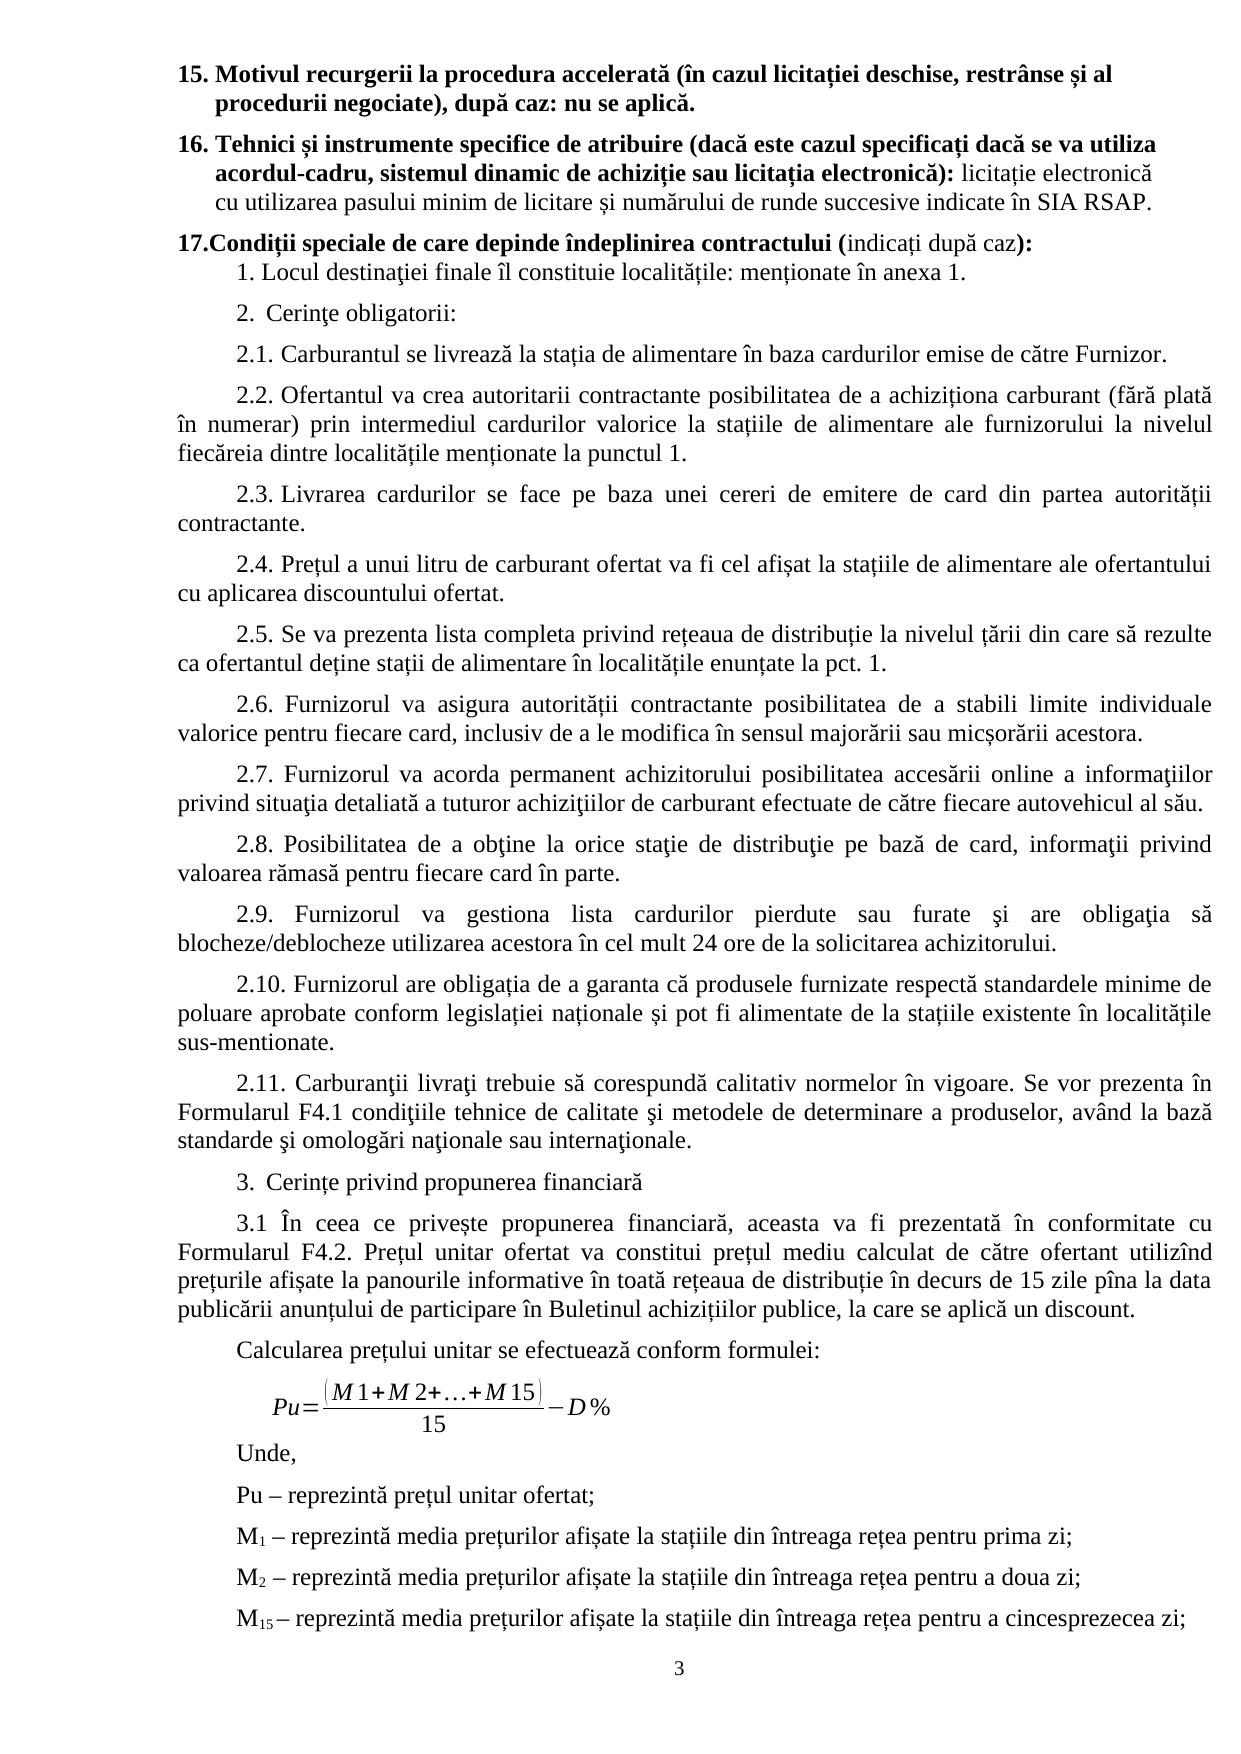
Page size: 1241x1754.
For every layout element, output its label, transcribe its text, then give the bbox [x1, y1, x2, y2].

list Tehnici și instrumente specifice de atribuire (dacă este cazul specificați dacă se va utiliza acordul-cadru, sistemul dinamic de achiziție sau licitația electronică): licitație electronică cu utilizarea pasului minim de licitare și numărului de runde succesive indicate în SIA RSAP. [177, 129, 1181, 215]
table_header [166, 257, 1224, 1645]
list Motivul recurgerii la procedura accelerată (în cazul licitației deschise, restrânse și al procedurii negociate), după caz: nu se aplică. [177, 59, 1181, 117]
list Condiții speciale de care depinde îndeplinirea contractului (indicați după caz): [177, 228, 1181, 257]
